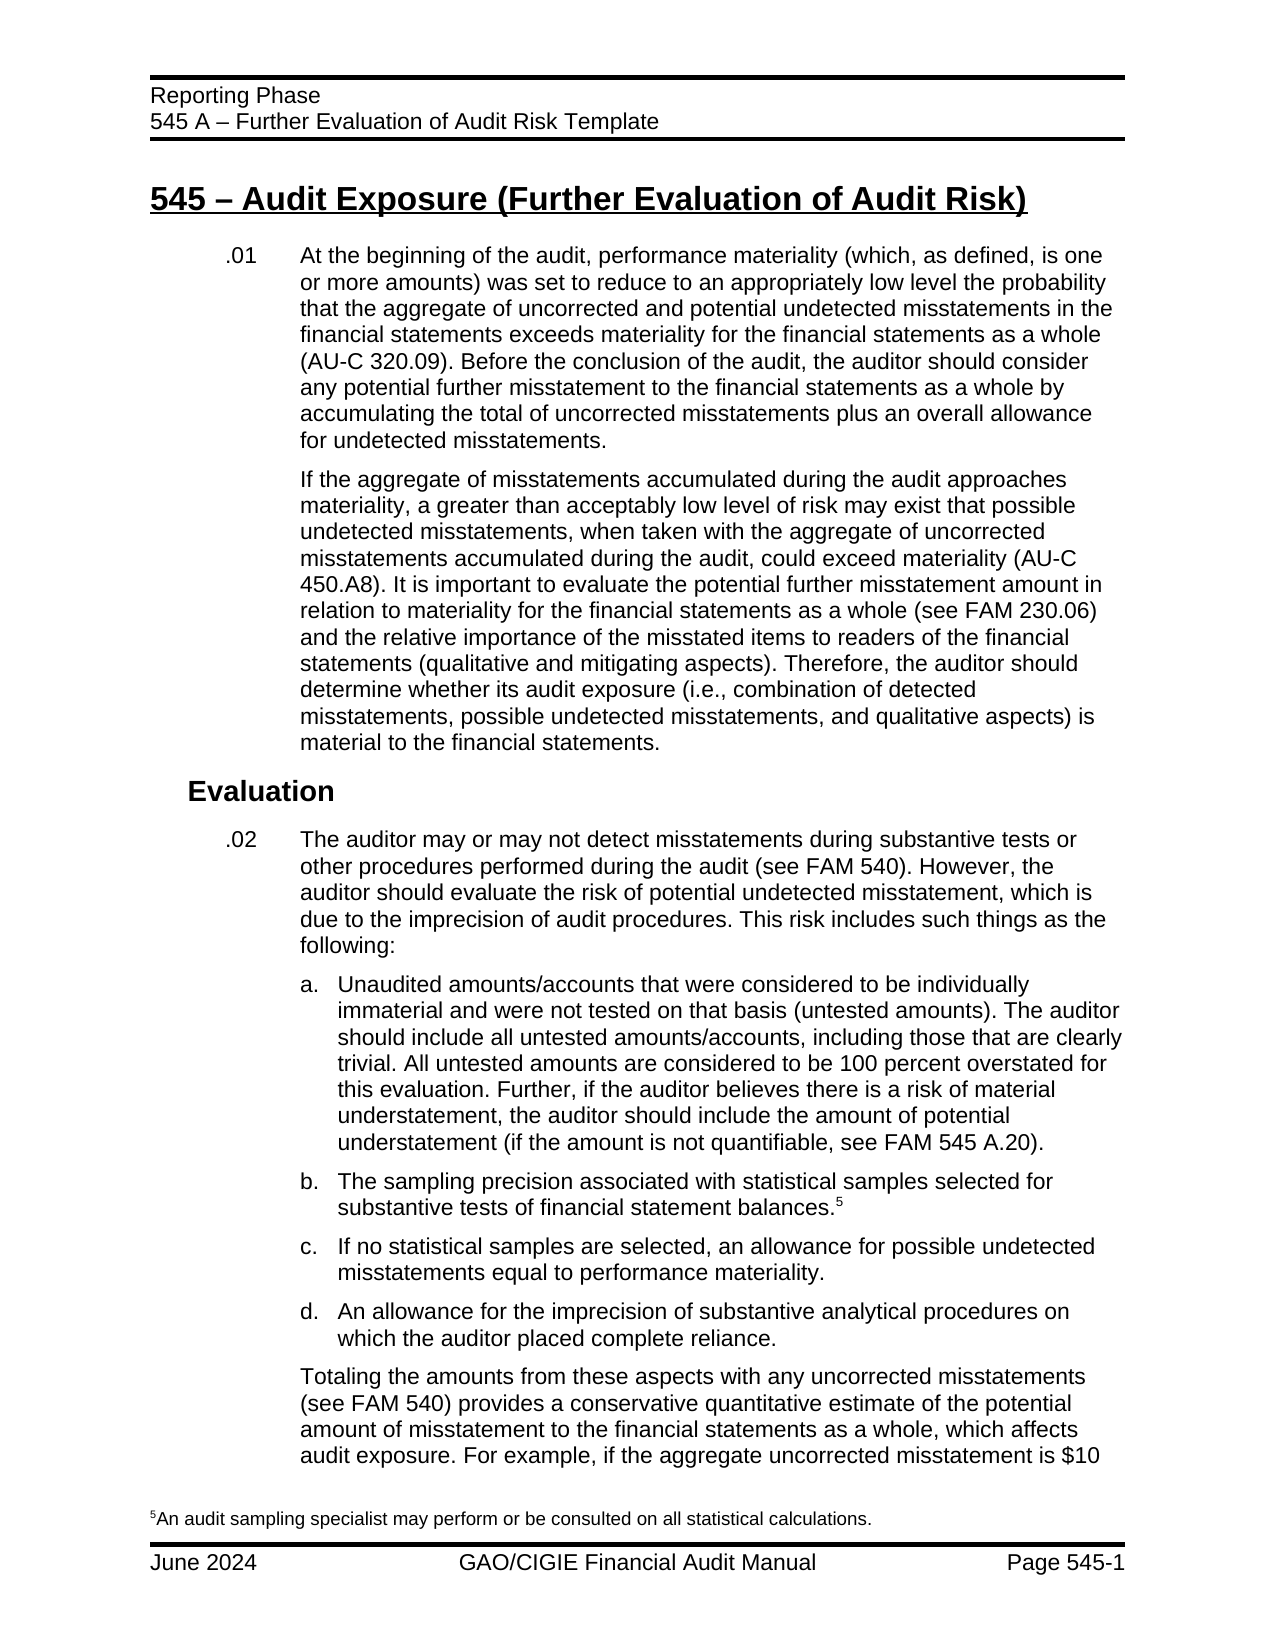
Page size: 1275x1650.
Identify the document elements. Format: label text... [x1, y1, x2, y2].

list An allowance for the imprecision of substantive analytical procedures on which the auditor placed complete reliance. [300, 1298, 1125, 1351]
list If no statistical samples are selected, an allowance for possible undetected misstatements equal to performance materiality. [300, 1233, 1125, 1286]
subtitle Evaluation [187, 774, 1125, 808]
list If the aggregate of misstatements accumulated during the audit approaches materiality, a greater than acceptably low level of risk may exist that possible undetected misstatements, when taken with the aggregate of uncorrected misstatements accumulated during the audit, could exceed materiality (AU-C 450.A8). It is important to evaluate the potential further misstatement amount in relation to materiality for the financial statements as a whole (see FAM 230.06) and the relative importance of the misstated items to readers of the financial statements (qualitative and mitigating aspects). Therefore, the auditor should determine whether its audit exposure (i.e., combination of detected misstatements, possible undetected misstatements, and qualitative aspects) is material to the financial statements. [300, 466, 1125, 755]
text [300, 1363, 1125, 1469]
list The sampling precision associated with statistical samples selected for substantive tests of financial statement balances. [300, 1168, 1125, 1220]
subtitle 545 – Audit Exposure (Further Evaluation of Audit Risk) [150, 179, 1125, 217]
list At the beginning of the audit, performance materiality (which, as defined, is one or more amounts) was set to reduce to an appropriately low level the probability that the aggregate of uncorrected and potential undetected misstatements in the financial statements exceeds materiality for the financial statements as a whole (AU-C 320.09). Before the conclusion of the audit, the auditor should consider any potential further misstatement to the financial statements as a whole by accumulating the total of uncorrected misstatements plus an overall allowance for undetected misstatements. [225, 242, 1125, 453]
text The auditor may or may not detect misstatements during substantive tests or other procedures performed during the audit (see FAM 540). However, the auditor should evaluate the risk of potential undetected misstatement, which is due to the imprecision of audit procedures. This risk includes such things as the following: [225, 826, 1125, 958]
list Unaudited amounts/accounts that were considered to be individually immaterial and were not tested on that basis (untested amounts). The auditor should include all untested amounts/accounts, including those that are clearly trivial. All untested amounts are considered to be 100 percent overstated for this evaluation. Further, if the auditor believes there is a risk of material understatement, the auditor should include the amount of potential understatement (if the amount is not quantifiable, see FAM 545 A.20). [300, 971, 1125, 1155]
